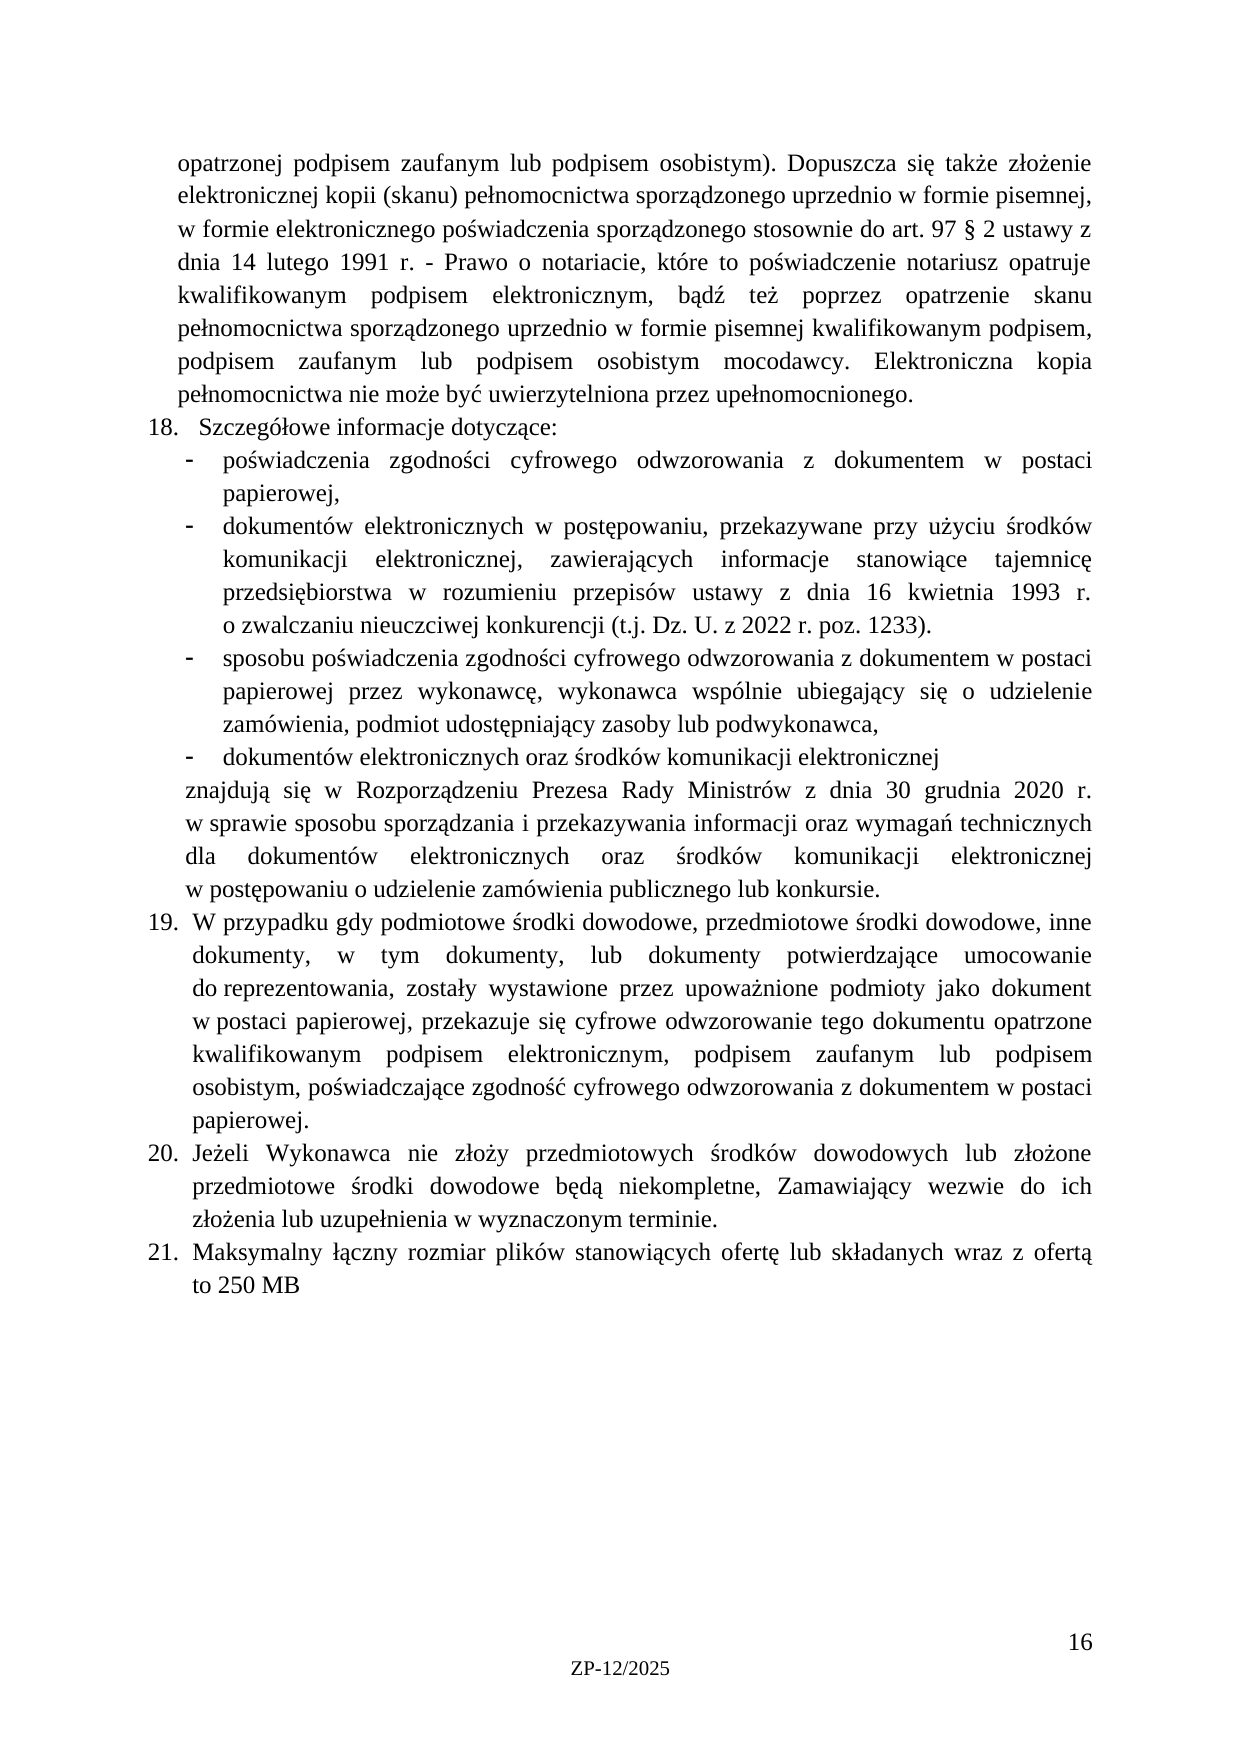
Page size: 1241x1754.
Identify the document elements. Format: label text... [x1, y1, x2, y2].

list dokumentów elektronicznych oraz środków komunikacji elektronicznej [185, 742, 1093, 771]
list Jeżeli Wykonawca nie złoży przedmiotowych środków dowodowych lub złożone przedmiotowe środki dowodowe będą niekompletne, Zamawiający wezwie do ich złożenia lub uzupełnienia w wyznaczonym terminie. [148, 1138, 1093, 1233]
list poświadczenia zgodności cyfrowego odwzorowania z dokumentem w postaci papierowej, [185, 445, 1093, 507]
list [148, 148, 1093, 407]
list sposobu poświadczenia zgodności cyfrowego odwzorowania z dokumentem w postaci papierowej przez wykonawcę, wykonawca wspólnie ubiegający się o udzielenie zamówienia, podmiot udostępniający zasoby lub podwykonawca, [185, 643, 1093, 738]
list Szczegółowe informacje dotyczące: [148, 412, 1093, 441]
list Maksymalny łączny rozmiar plików stanowiących ofertę lub składanych wraz z ofertą to 250 MB [148, 1237, 1093, 1299]
list dokumentów elektronicznych w postępowaniu, przekazywane przy użyciu środków komunikacji elektronicznej, zawierających informacje stanowiące tajemnicę przedsiębiorstwa w rozumieniu przepisów ustawy z dnia 16 kwietnia 1993 r. o zwalczaniu nieuczciwej konkurencji (t.j. Dz. U. z 2022 r. poz. 1233). [185, 511, 1093, 639]
list W przypadku gdy podmiotowe środki dowodowe, przedmiotowe środki dowodowe, inne dokumenty, w tym dokumenty, lub dokumenty potwierdzające umocowanie do reprezentowania, zostały wystawione przez upoważnione podmioty jako dokument w postaci papierowej, przekazuje się cyfrowe odwzorowanie tego dokumentu opatrzone kwalifikowanym podpisem elektronicznym, podpisem zaufanym lub podpisem osobistym, poświadczające zgodność cyfrowego odwzorowania z dokumentem w postaci papierowej. [148, 907, 1093, 1134]
text znajdują się w Rozporządzeniu Prezesa Rady Ministrów z dnia 30 grudnia 2020 r. w sprawie sposobu sporządzania i przekazywania informacji oraz wymagań technicznych dla dokumentów elektronicznych oraz środków komunikacji elektronicznej w postępowaniu o udzielenie zamówienia publicznego lub konkursie. [185, 775, 1093, 903]
